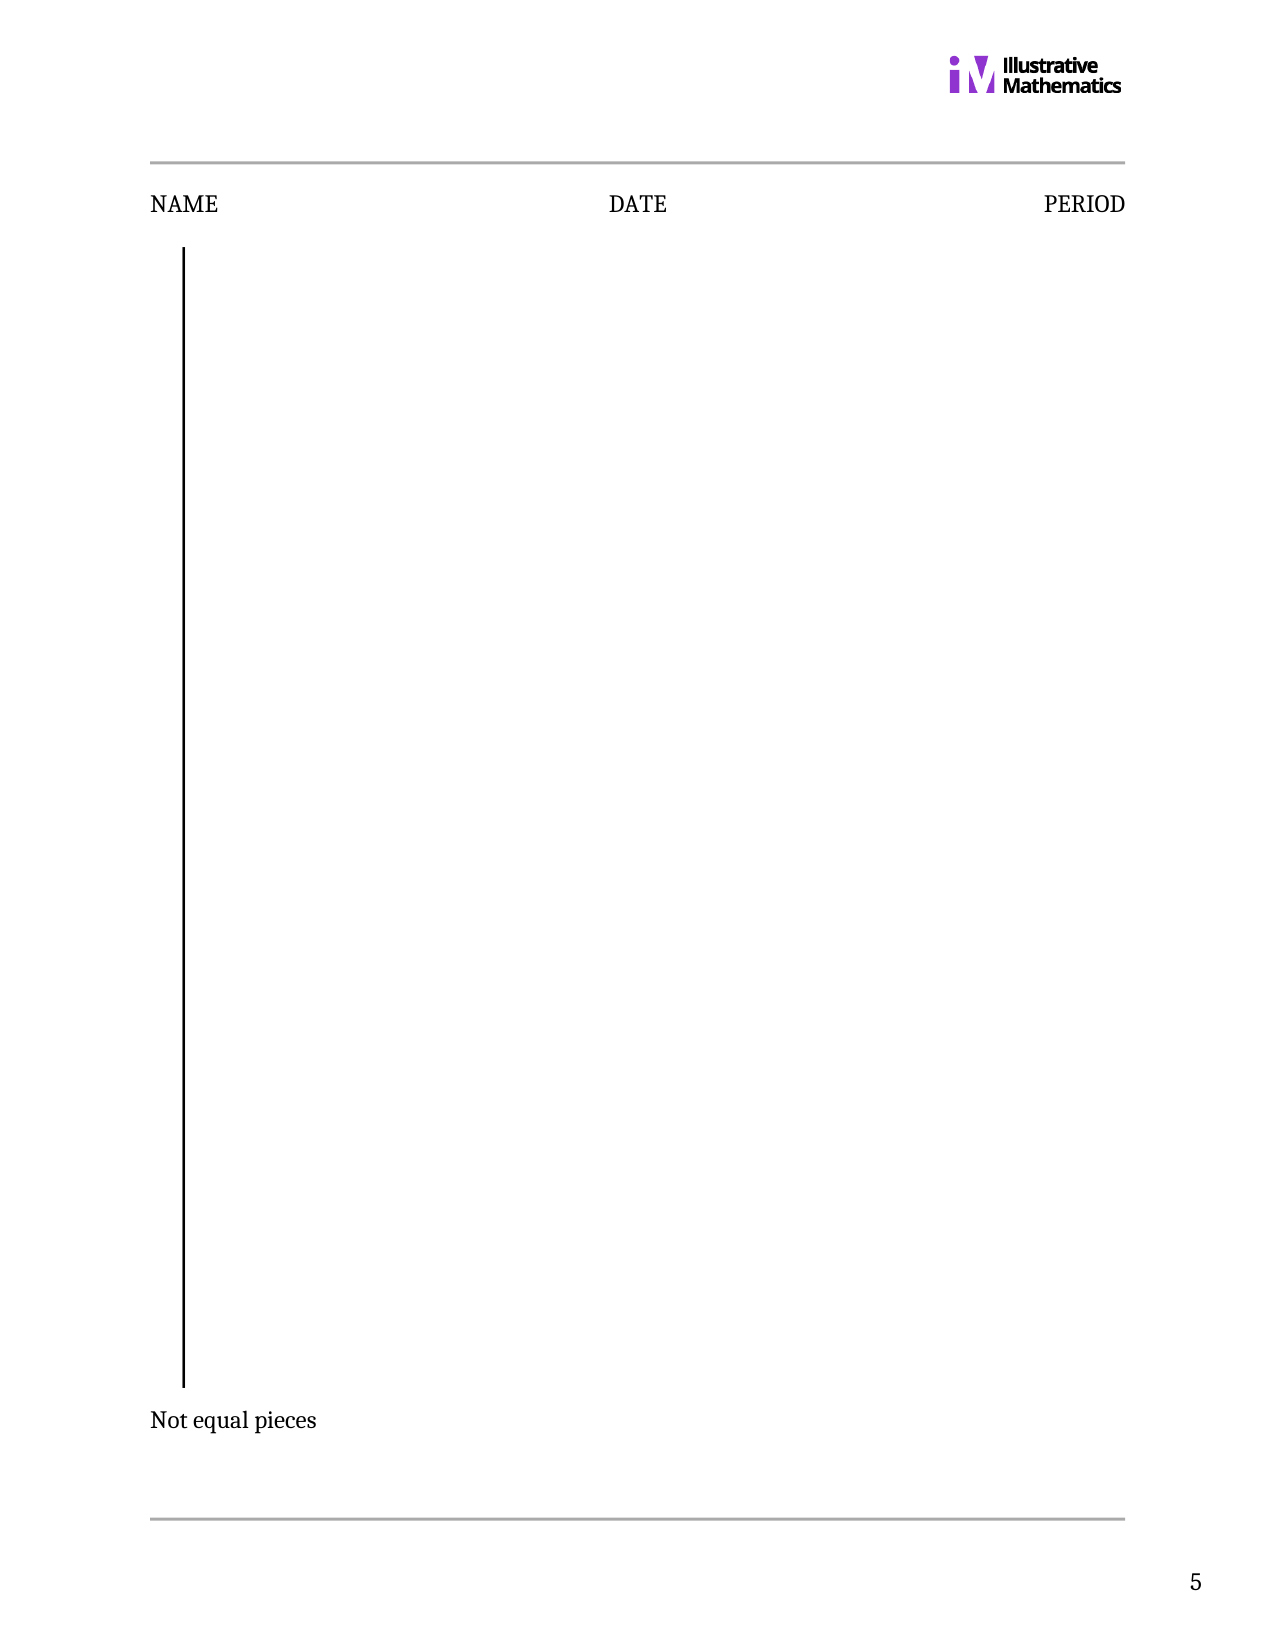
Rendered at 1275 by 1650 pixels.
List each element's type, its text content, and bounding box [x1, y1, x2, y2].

text Not equal pieces [150, 1406, 1125, 1435]
picture [949, 55, 1121, 93]
picture [168, 247, 199, 1388]
